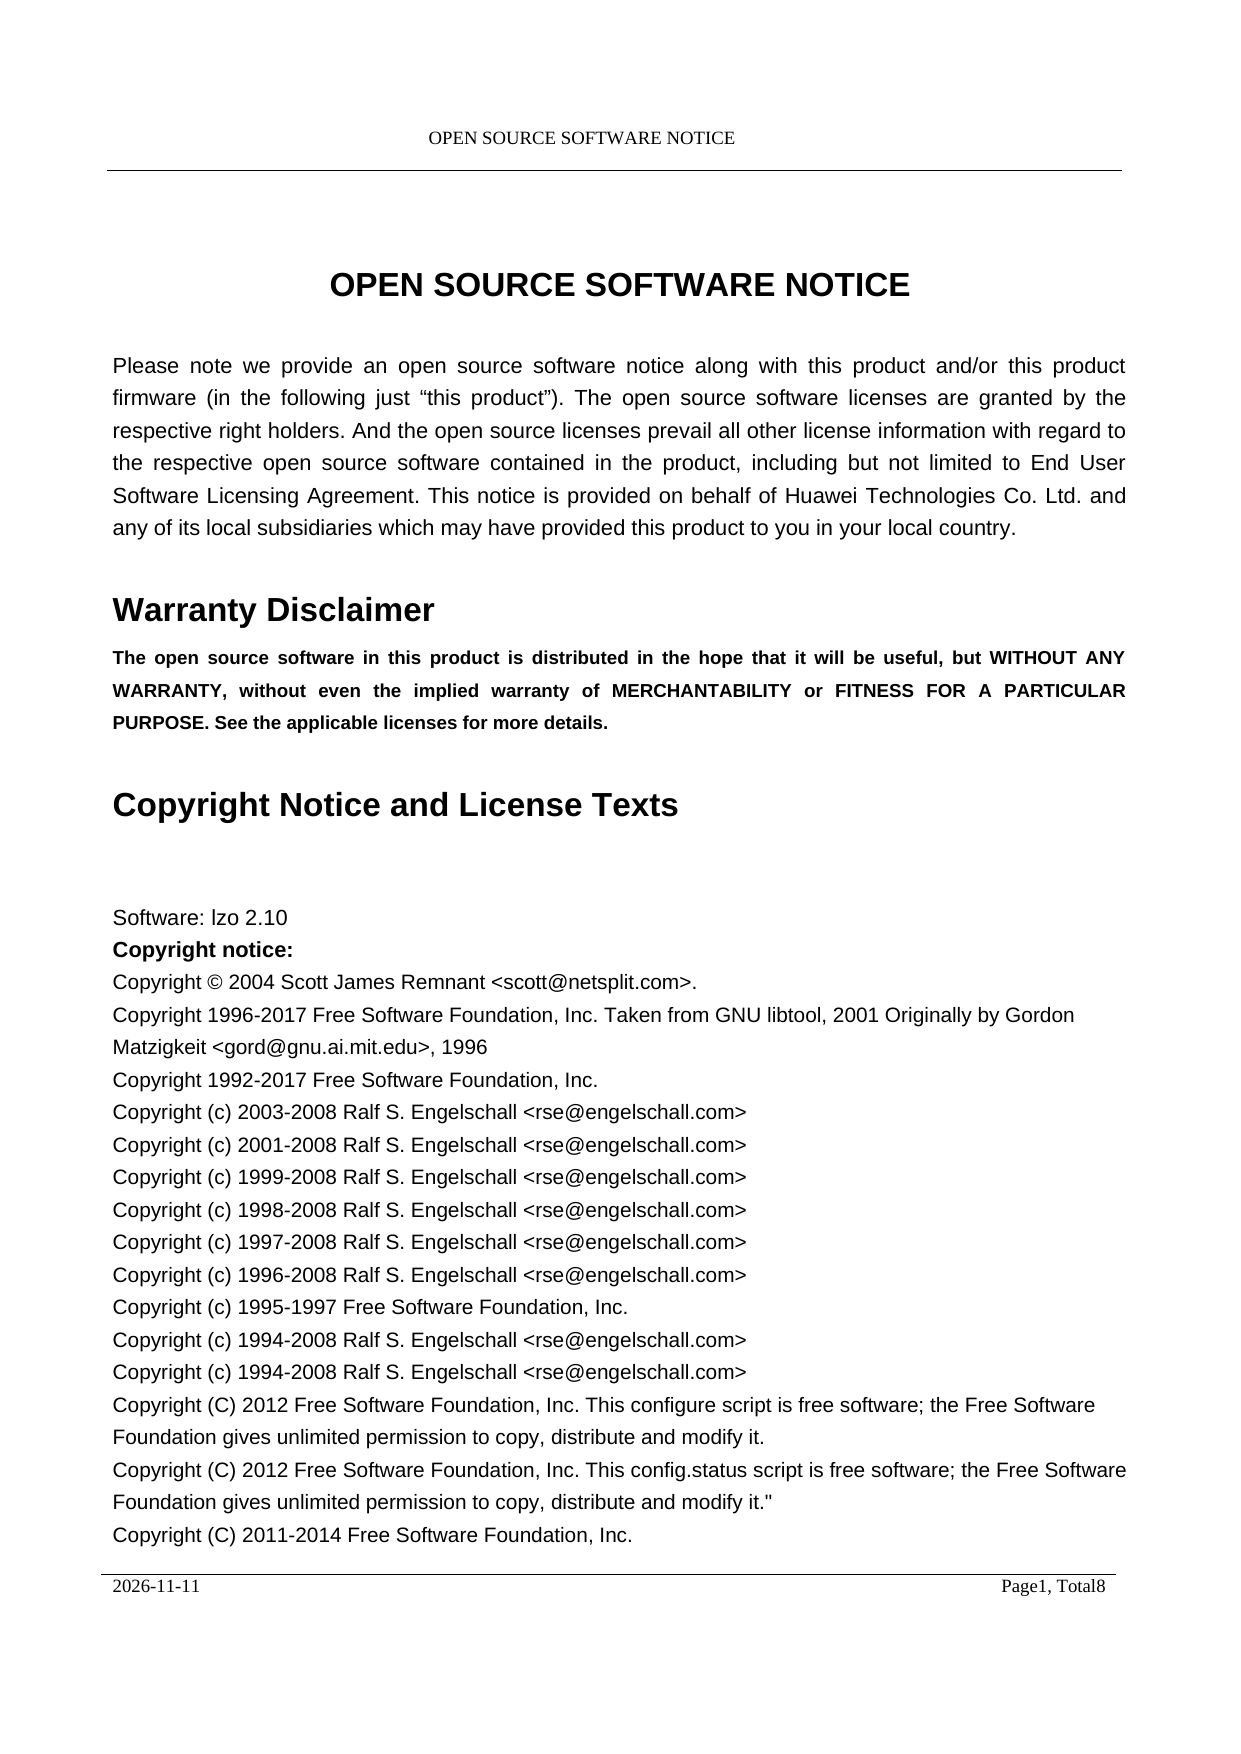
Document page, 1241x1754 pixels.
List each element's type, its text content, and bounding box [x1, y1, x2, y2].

text Software: lzo 2.10 [112, 901, 1128, 933]
text Copyright 1996-2017 Free Software Foundation, Inc. Taken from GNU libtool, 2001 Originally by Gordon Matzigkeit <gord@gnu.ai.mit.edu>, 1996 [112, 998, 1128, 1063]
text Copyright (c) 1994-2008 Ralf S. Engelschall <rse@engelschall.com> [112, 1356, 1128, 1388]
text Copyright (c) 1996-2008 Ralf S. Engelschall <rse@engelschall.com> [112, 1258, 1128, 1291]
text OPEN SOURCE SOFTWARE NOTICE [112, 251, 1128, 316]
text Copyright (c) 1998-2008 Ralf S. Engelschall <rse@engelschall.com> [112, 1193, 1128, 1226]
text Copyright Notice and License Texts [112, 771, 1128, 836]
text Please note we provide an open source software notice along with this product and/or this product firmware (in the following just “this product”). The open source software licenses are granted by the respective right holders. And the open source licenses prevail all other license information with regard to the respective open source software contained in the product, including but not limited to End User Software Licensing Agreement. This notice is provided on behalf of Huawei Technologies Co. Ltd. and any of its local subsidiaries which may have provided this product to you in your local country. [112, 349, 1128, 544]
text Warranty Disclaimer [112, 576, 1128, 641]
text Copyright 1992-2017 Free Software Foundation, Inc. [112, 1063, 1128, 1096]
text Copyright (c) 1994-2008 Ralf S. Engelschall <rse@engelschall.com> [112, 1323, 1128, 1356]
text Copyright (c) 1995-1997 Free Software Foundation, Inc. [112, 1291, 1128, 1323]
text Copyright (c) 1999-2008 Ralf S. Engelschall <rse@engelschall.com> [112, 1161, 1128, 1193]
text The open source software in this product is distributed in the hope that it will be useful, but WITHOUT ANY WARRANTY, without even the implied warranty of MERCHANTABILITY or FITNESS FOR A PARTICULAR PURPOSE. See the applicable licenses for more details. [112, 641, 1128, 739]
text Copyright (C) 2012 Free Software Foundation, Inc. This config.status script is free software; the Free Software Foundation gives unlimited permission to copy, distribute and modify it." [112, 1453, 1128, 1518]
text Copyright (C) 2012 Free Software Foundation, Inc. This configure script is free software; the Free Software Foundation gives unlimited permission to copy, distribute and modify it. [112, 1388, 1128, 1453]
text Copyright (c) 2003-2008 Ralf S. Engelschall <rse@engelschall.com> [112, 1096, 1128, 1128]
text Copyright (c) 1997-2008 Ralf S. Engelschall <rse@engelschall.com> [112, 1226, 1128, 1258]
text Copyright (c) 2001-2008 Ralf S. Engelschall <rse@engelschall.com> [112, 1128, 1128, 1161]
text Copyright © 2004 Scott James Remnant <scott@netsplit.com>. [112, 966, 1128, 998]
text Copyright (C) 2011-2014 Free Software Foundation, Inc. [112, 1518, 1128, 1551]
text Copyright notice: [112, 933, 1128, 966]
